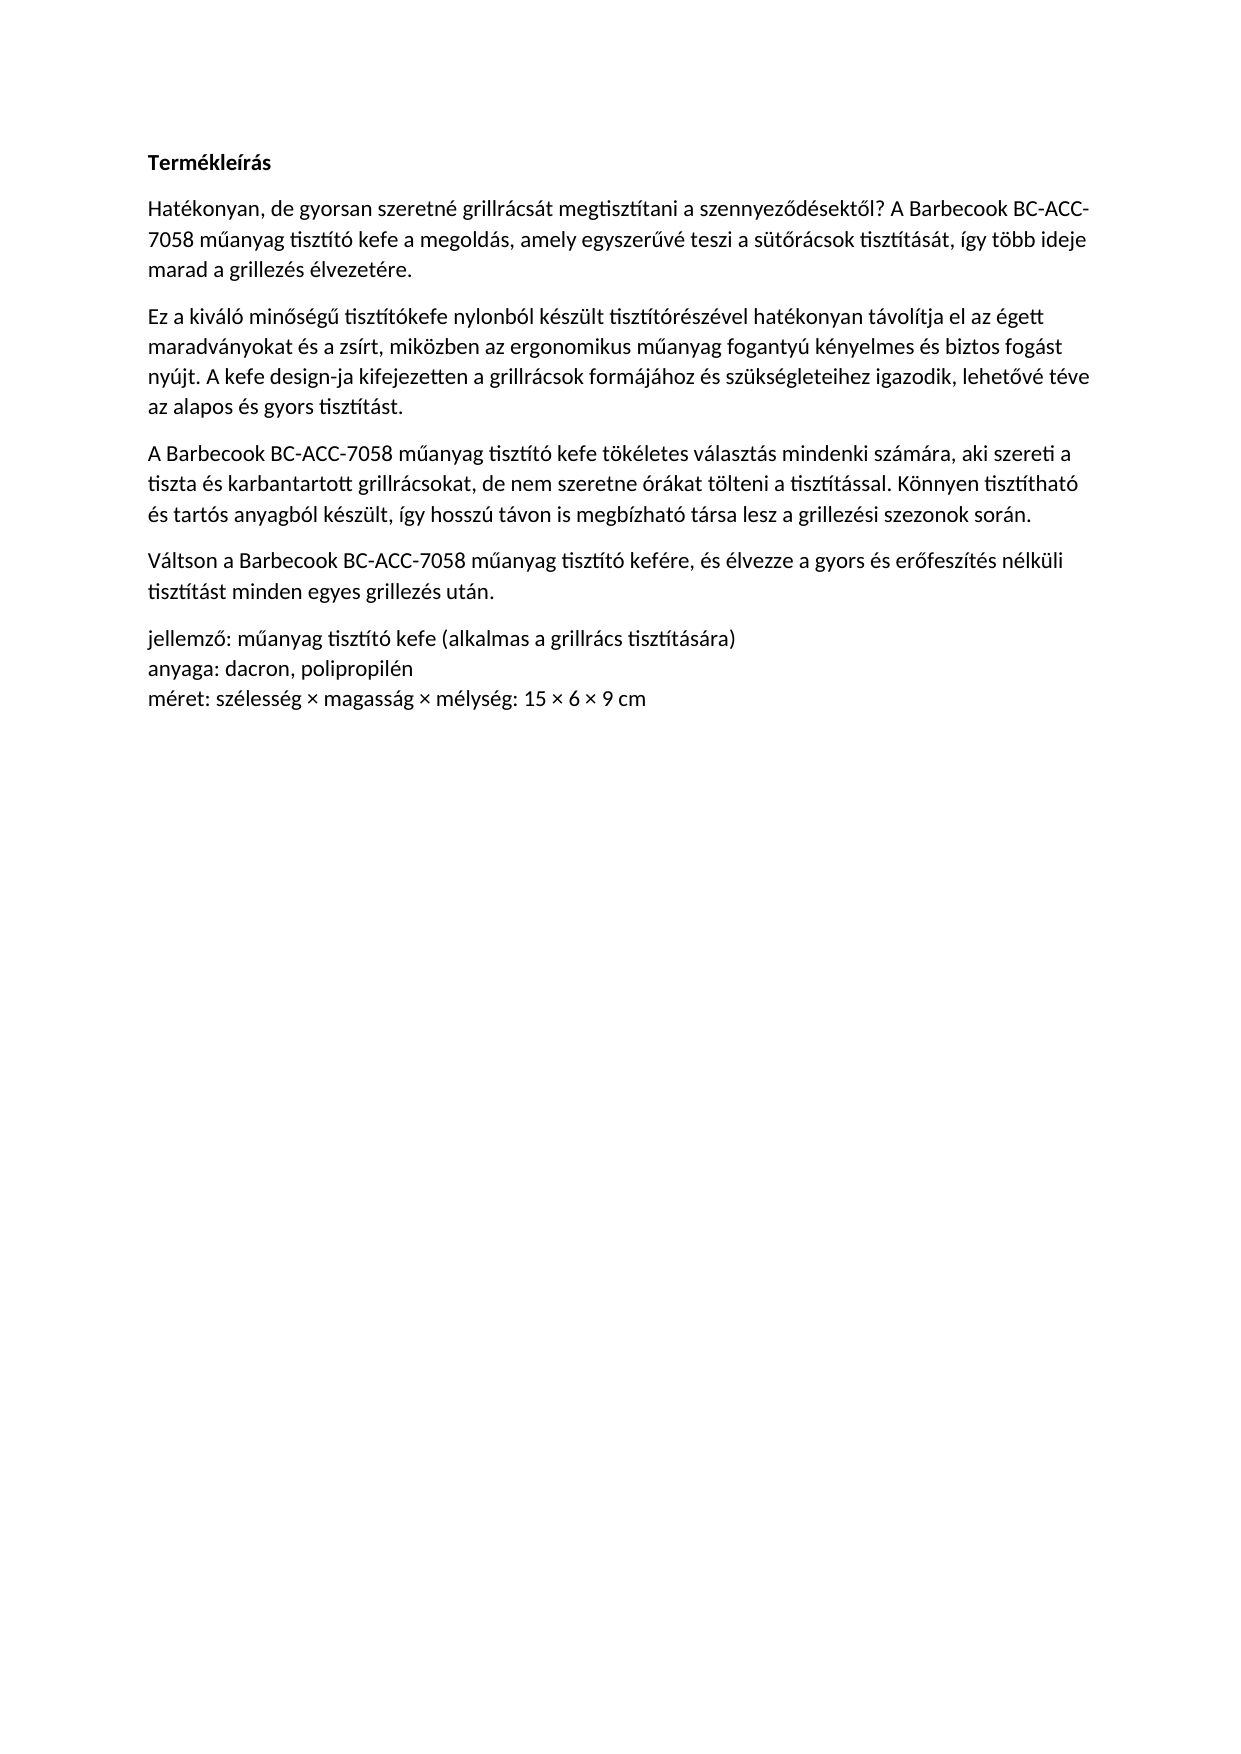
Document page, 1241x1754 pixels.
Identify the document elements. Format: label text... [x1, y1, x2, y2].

text Váltson a Barbecook BC-ACC-7058 műanyag tisztító kefére, és élvezze a gyors és erőfeszítés nélküli tisztítást minden egyes grillezés után. [148, 547, 1093, 605]
text jellemző: műanyag tisztító kefe (alkalmas a grillrács tisztítására) anyaga: dacron, polipropilén méret: szélesség × magasság × mélység: 15 × 6 × 9 cm [148, 624, 1093, 742]
text Termékleírás [148, 148, 1093, 176]
text Hatékonyan, de gyorsan szeretné grillrácsát megtisztítani a szennyeződésektől? A Barbecook BC-ACC-7058 műanyag tisztító kefe a megoldás, amely egyszerűvé teszi a sütőrácsok tisztítását, így több ideje marad a grillezés élvezetére. [148, 194, 1093, 283]
text Ez a kiváló minőségű tisztítókefe nylonból készült tisztítórészével hatékonyan távolítja el az égett maradványokat és a zsírt, miközben az ergonomikus műanyag fogantyú kényelmes és biztos fogást nyújt. A kefe design-ja kifejezetten a grillrácsok formájához és szükségleteihez igazodik, lehetővé téve az alapos és gyors tisztítást. [148, 302, 1093, 420]
text A Barbecook BC-ACC-7058 műanyag tisztító kefe tökéletes választás mindenki számára, aki szereti a tiszta és karbantartott grillrácsokat, de nem szeretne órákat tölteni a tisztítással. Könnyen tisztítható és tartós anyagból készült, így hosszú távon is megbízható társa lesz a grillezési szezonok során. [148, 439, 1093, 528]
